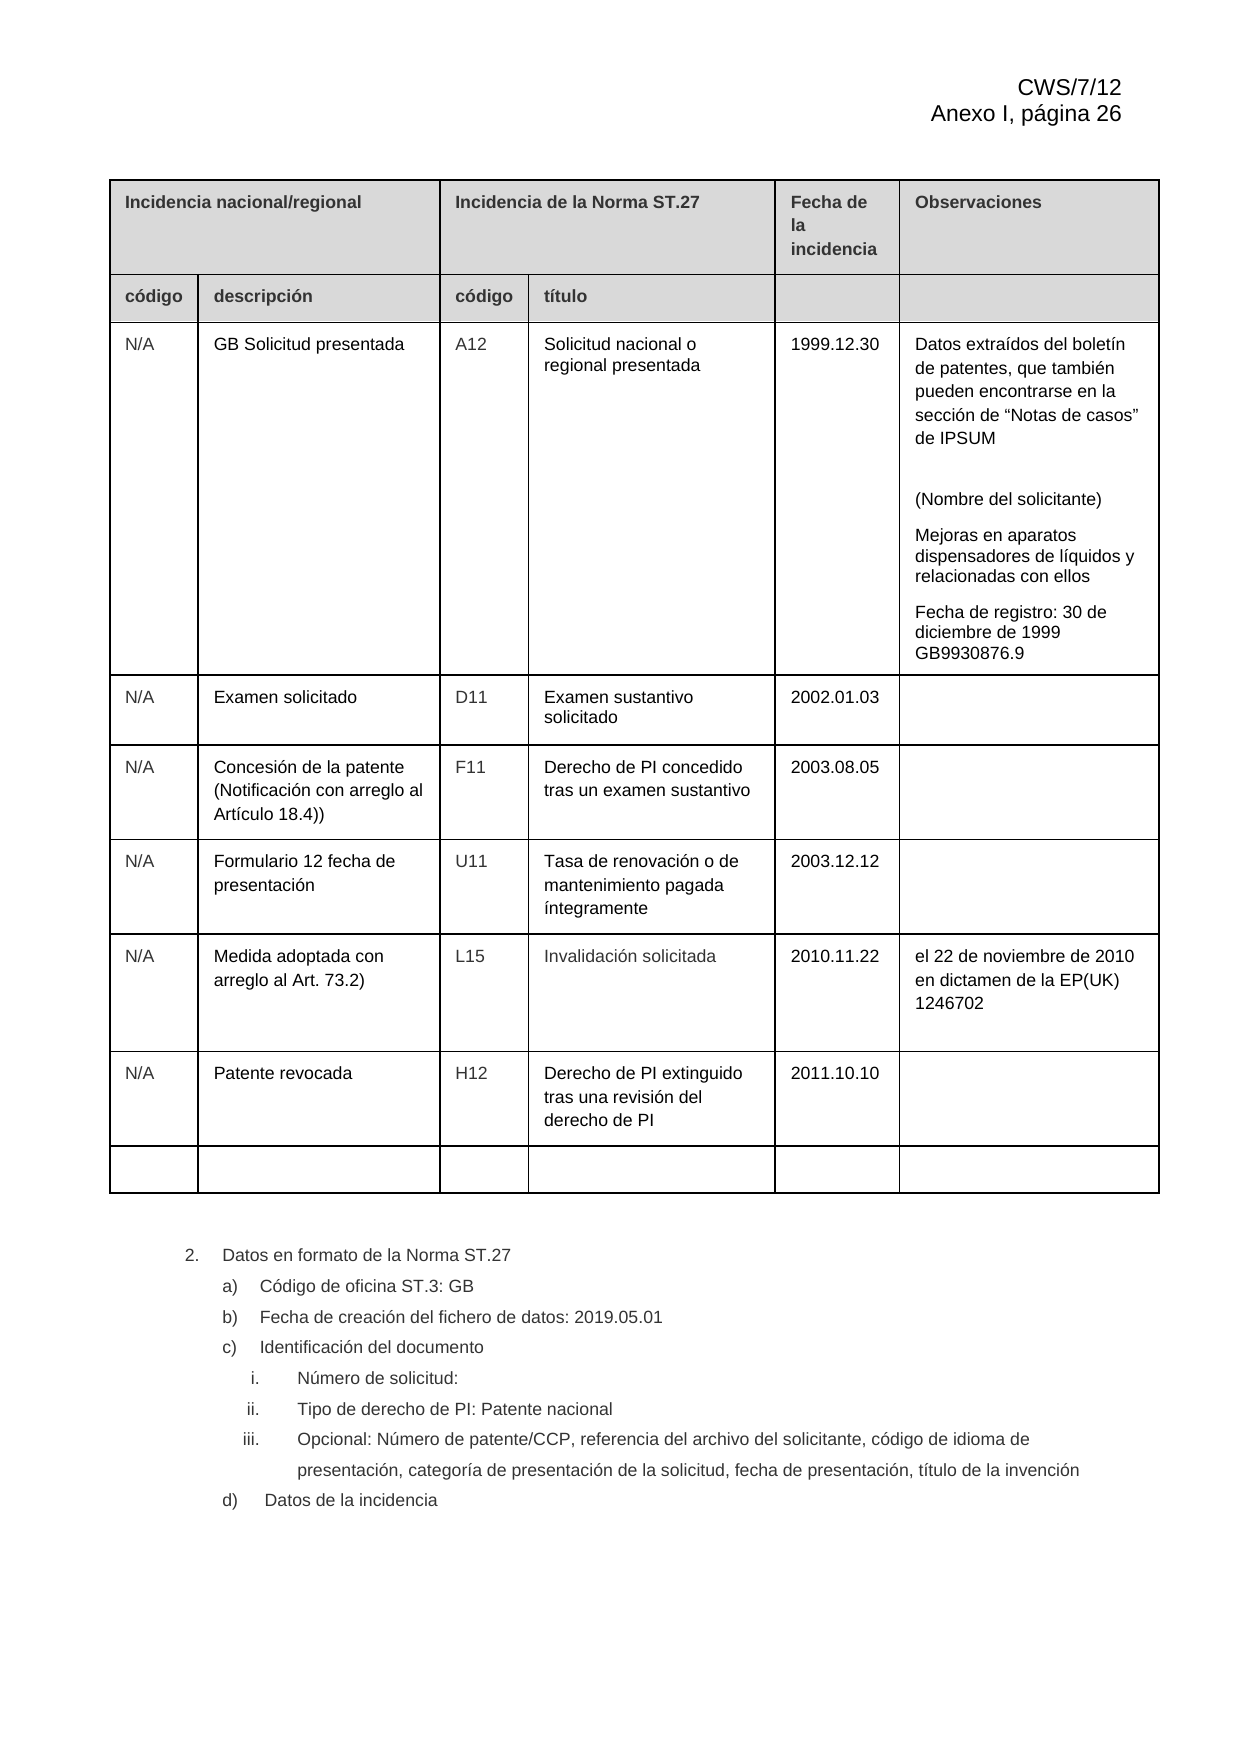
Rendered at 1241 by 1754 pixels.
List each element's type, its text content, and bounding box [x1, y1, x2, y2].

table_cell H12 [441, 1052, 528, 1145]
table_cell 2003.08.05 [776, 746, 899, 839]
table_cell código [441, 275, 528, 321]
table_cell A12 [441, 323, 528, 674]
table_cell [900, 746, 1158, 839]
table_cell F11 [441, 746, 528, 839]
table_cell [900, 1147, 1158, 1192]
list Opcional: Número de patente/CCP, referencia del archivo del solicitante, código de idioma de presentación, categoría de presentación de la solicitud, fecha de presentación, título de la invención [259, 1429, 1122, 1480]
table_cell Examen sustantivo solicitado [529, 676, 774, 744]
table_cell GB Solicitud presentada [199, 323, 439, 674]
table_cell Concesión de la patente (Notificación con arreglo al Artículo 18.4)) [199, 746, 439, 839]
table_cell Solicitud nacional o regional presentada [529, 323, 774, 674]
table_cell [900, 840, 1158, 933]
table_cell 2002.01.03 [776, 676, 899, 744]
table_cell N/A [111, 935, 197, 1051]
table_cell [900, 275, 1158, 321]
list Tipo de derecho de PI: Patente nacional [259, 1398, 1122, 1419]
list Datos en formato de la Norma ST.27 [184, 1245, 1122, 1266]
table_cell [776, 275, 899, 321]
table_cell N/A [111, 323, 197, 674]
table_cell L15 [441, 935, 528, 1051]
table_cell 1999.12.30 [776, 323, 899, 674]
table_cell Formulario 12 fecha de presentación [199, 840, 439, 933]
table_cell [199, 1147, 439, 1192]
table_cell N/A [111, 676, 197, 744]
table_cell [111, 1147, 197, 1192]
table_cell [529, 1147, 774, 1192]
table_cell descripción [199, 275, 439, 321]
table_cell Derecho de PI extinguido tras una revisión del derecho de PI [529, 1052, 774, 1145]
table_header Observaciones [900, 181, 1158, 274]
table_cell título [529, 275, 774, 321]
table_cell [900, 1052, 1158, 1145]
list Número de solicitud: [259, 1368, 1122, 1388]
table_cell D11 [441, 676, 528, 744]
table_header Incidencia nacional/regional [111, 181, 439, 274]
table_cell Tasa de renovación o de mantenimiento pagada íntegramente [529, 840, 774, 933]
list Datos de la incidencia [222, 1490, 1122, 1511]
table_cell Datos extraídos del boletín de patentes, que también pueden encontrarse en la sección de “Notas de casos” de IPSUM (Nombre del solicitante) Mejoras en aparatos dispensadores de líquidos y relacionadas con ellos Fecha de registro: 30 de diciembre de 1999 GB9930876.9 [900, 323, 1158, 674]
list Fecha de creación del fichero de datos: 2019.05.01 [222, 1306, 1122, 1327]
table_cell código [111, 275, 197, 321]
table_cell N/A [111, 746, 197, 839]
table_cell 2003.12.12 [776, 840, 899, 933]
table_cell el 22 de noviembre de 2010 en dictamen de la EP(UK) 1246702 [900, 935, 1158, 1051]
table_header Fecha de la incidencia [776, 181, 899, 274]
table_cell [441, 1147, 528, 1192]
table_cell 2011.10.10 [776, 1052, 899, 1145]
table_cell Medida adoptada con arreglo al Art. 73.2) [199, 935, 439, 1051]
table_cell 2010.11.22 [776, 935, 899, 1051]
table_cell U11 [441, 840, 528, 933]
table_cell [900, 676, 1158, 744]
table_cell Examen solicitado [199, 676, 439, 744]
list Código de oficina ST.3: GB [222, 1276, 1122, 1296]
table_header Incidencia de la Norma ST.27 [441, 181, 774, 274]
table_cell N/A [111, 840, 197, 933]
table_cell N/A [111, 1052, 197, 1145]
table_cell Invalidación solicitada [529, 935, 774, 1051]
table_cell Derecho de PI concedido tras un examen sustantivo [529, 746, 774, 839]
table_cell Patente revocada [199, 1052, 439, 1145]
list Identificación del documento [222, 1337, 1122, 1357]
table_cell [776, 1147, 899, 1192]
